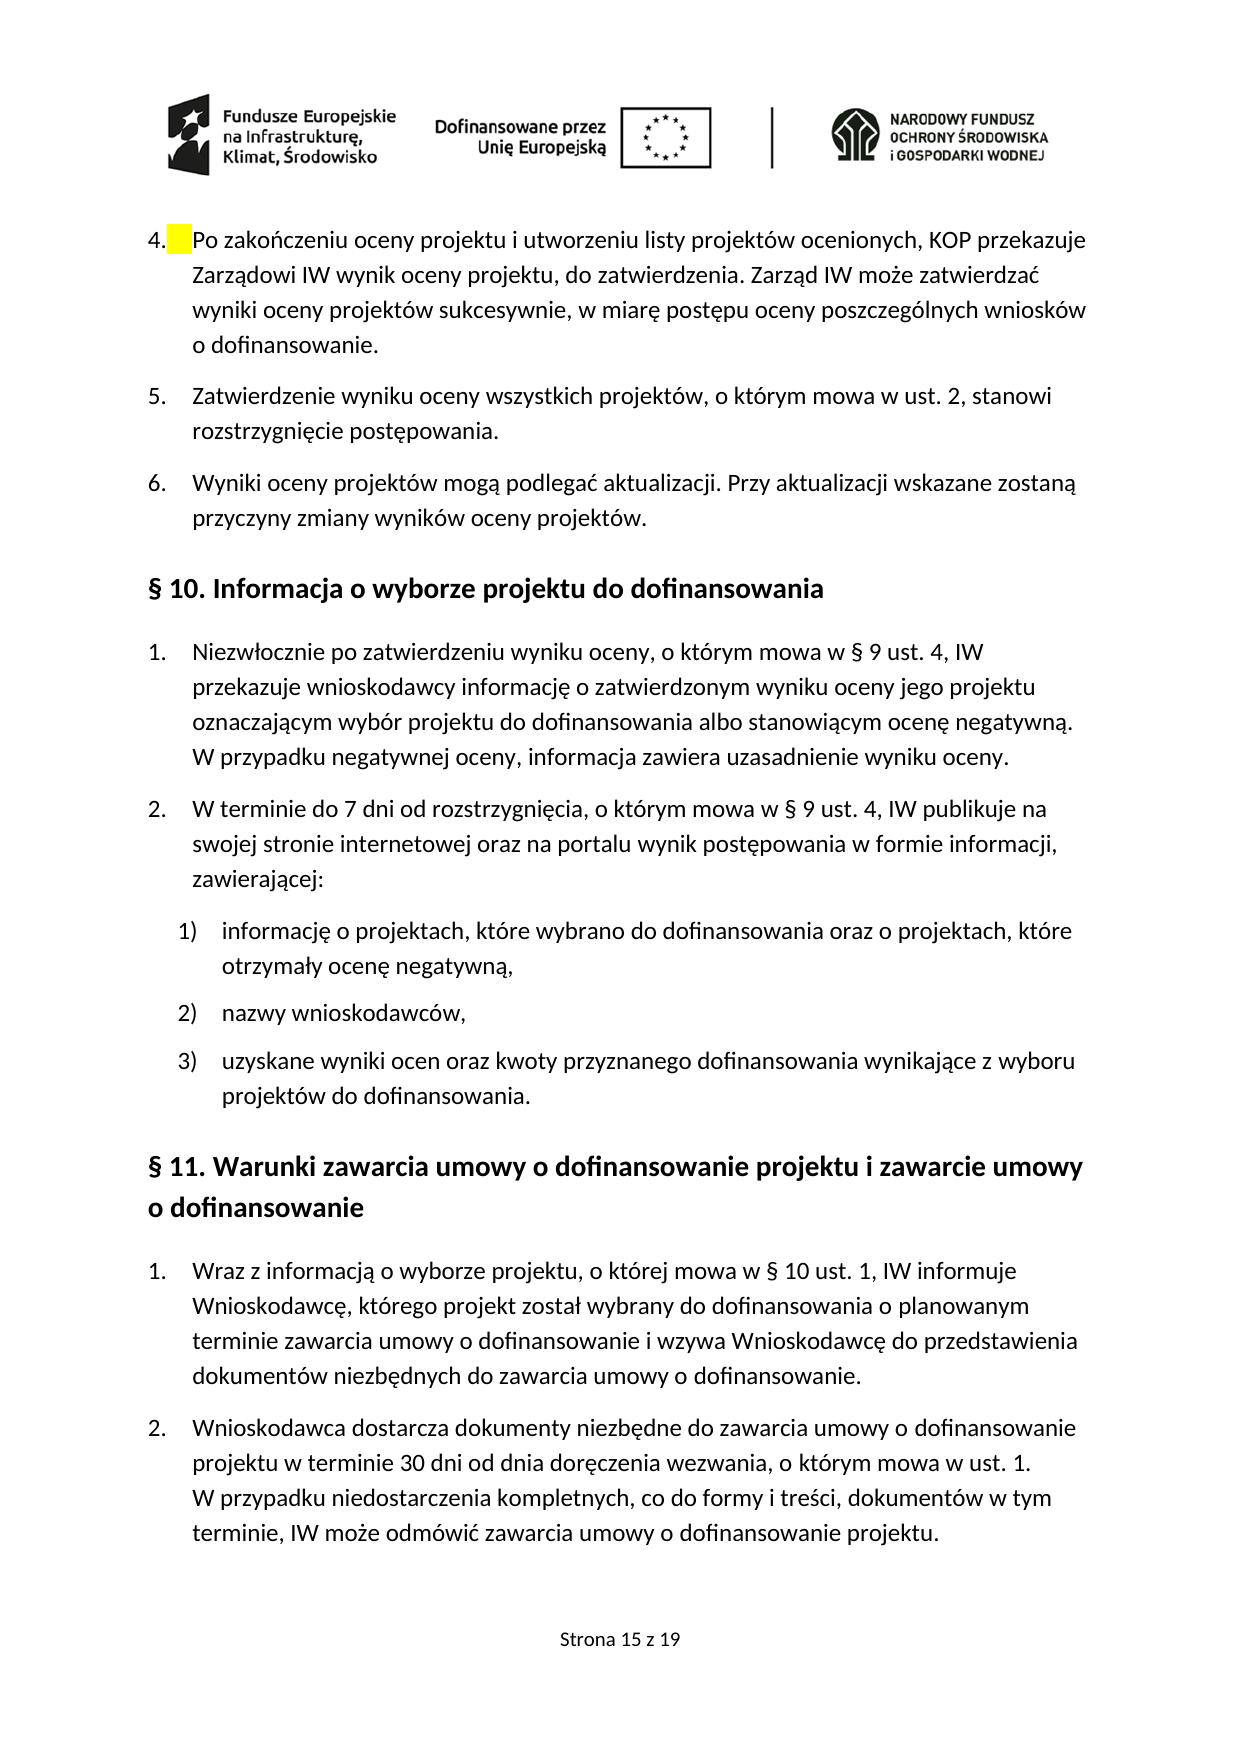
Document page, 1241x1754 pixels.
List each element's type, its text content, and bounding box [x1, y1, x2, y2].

subtitle § 10. Informacja o wyborze projektu do dofinansowania [148, 571, 1092, 606]
list W terminie do 7 dni od rozstrzygnięcia, o którym mowa w § 9 ust. 4, IW publikuje na swojej stronie internetowej oraz na portalu wynik postępowania w formie informacji, zawierającej: [148, 793, 1092, 894]
list Po zakończeniu oceny projektu i utworzeniu listy projektów ocenionych, KOP przekazuje Zarządowi IW wynik oceny projektu, do zatwierdzenia. Zarząd IW może zatwierdzać wyniki oceny projektów sukcesywnie, w miarę postępu oceny poszczególnych wniosków o dofinansowanie. [148, 224, 1092, 359]
list nazwy wnioskodawców, [177, 997, 1092, 1028]
picture [148, 73, 1092, 196]
list Wnioskodawca dostarcza dokumenty niezbędne do zawarcia umowy o dofinansowanie projektu w terminie 30 dni od dnia doręczenia wezwania, o którym mowa w ust. 1. W przypadku niedostarczenia kompletnych, co do formy i treści, dokumentów w tym terminie, IW może odmówić zawarcia umowy o dofinansowanie projektu. [148, 1412, 1092, 1547]
list uzyskane wyniki ocen oraz kwoty przyznanego dofinansowania wynikające z wyboru projektów do dofinansowania. [177, 1045, 1092, 1110]
list Wraz z informacją o wyborze projektu, o której mowa w § 10 ust. 1, IW informuje Wnioskodawcę, którego projekt został wybrany do dofinansowania o planowanym terminie zawarcia umowy o dofinansowanie i wzywa Wnioskodawcę do przedstawienia dokumentów niezbędnych do zawarcia umowy o dofinansowanie. [148, 1255, 1092, 1391]
list Zatwierdzenie wyniku oceny wszystkich projektów, o którym mowa w ust. 2, stanowi rozstrzygnięcie postępowania. [148, 381, 1092, 446]
list Niezwłocznie po zatwierdzeniu wyniku oceny, o którym mowa w § 9 ust. 4, IW przekazuje wnioskodawcy informację o zatwierdzonym wyniku oceny jego projektu oznaczającym wybór projektu do dofinansowania albo stanowiącym ocenę negatywną. W przypadku negatywnej oceny, informacja zawiera uzasadnienie wyniku oceny. [148, 636, 1092, 772]
list Wyniki oceny projektów mogą podlegać aktualizacji. Przy aktualizacji wskazane zostaną przyczyny zmiany wyników oceny projektów. [148, 467, 1092, 533]
list informację o projektach, które wybrano do dofinansowania oraz o projektach, które otrzymały ocenę negatywną, [177, 915, 1092, 980]
subtitle § 11. Warunki zawarcia umowy o dofinansowanie projektu i zawarcie umowy o dofinansowanie [148, 1148, 1092, 1225]
